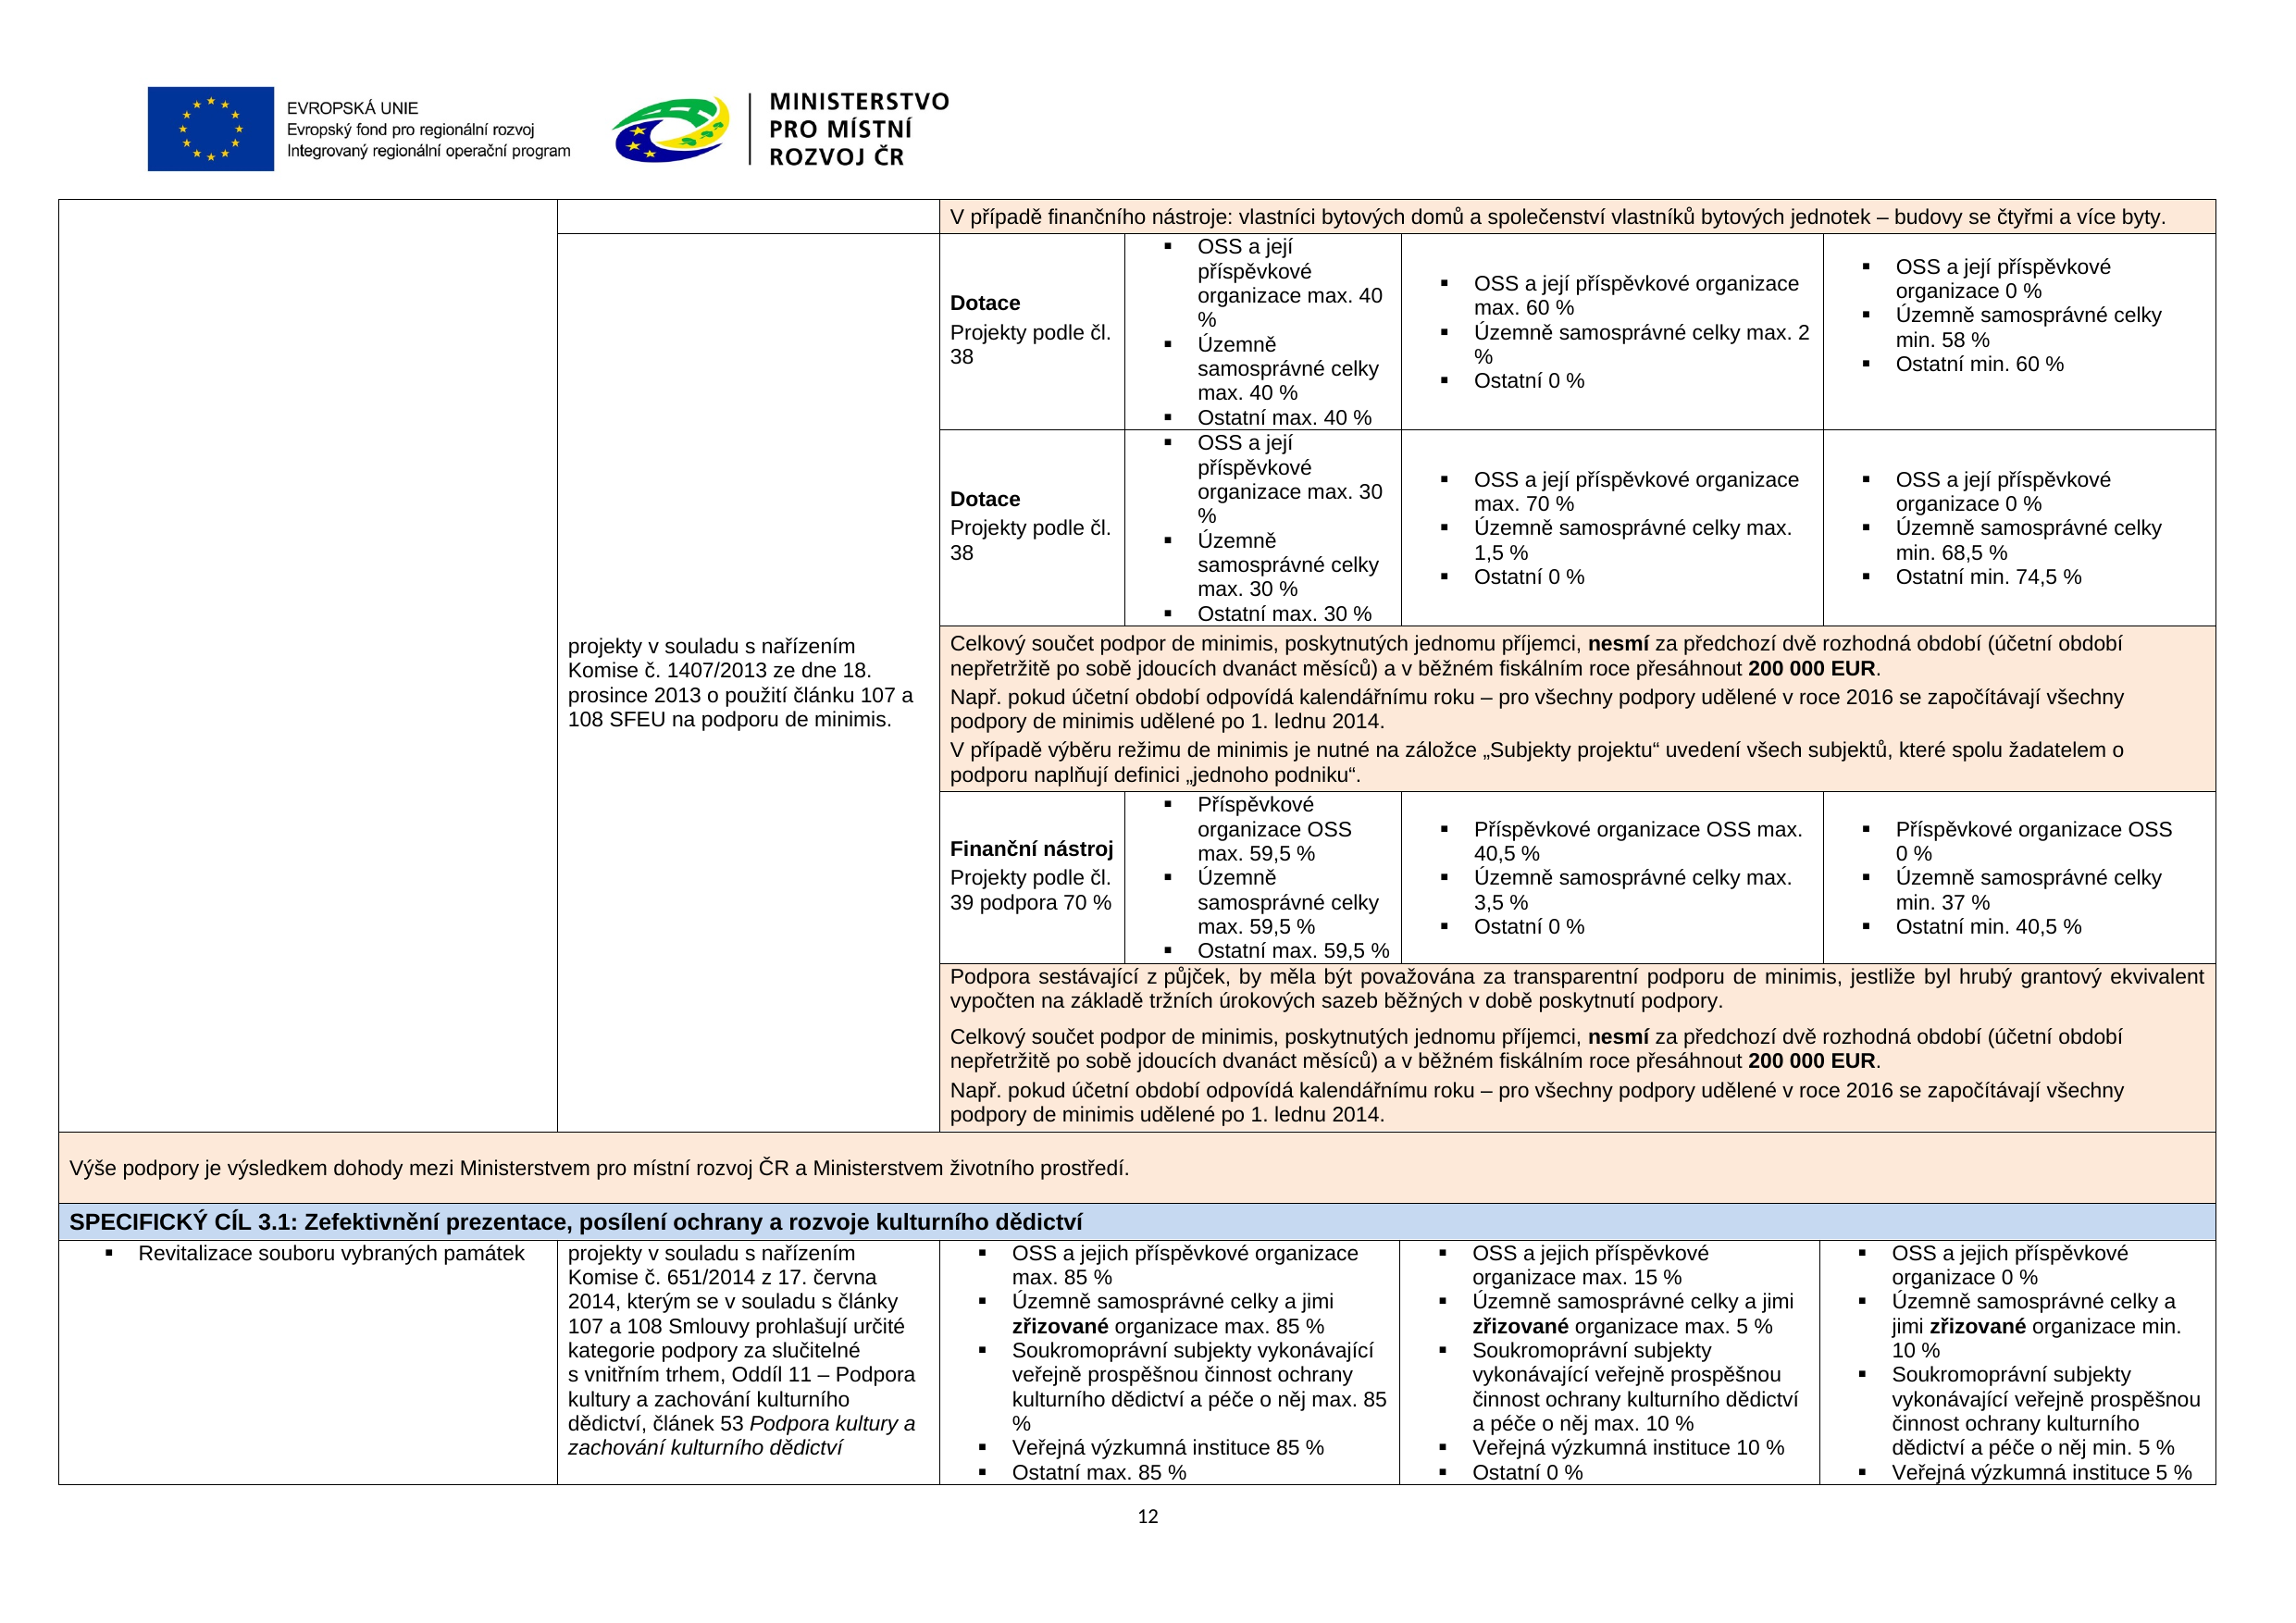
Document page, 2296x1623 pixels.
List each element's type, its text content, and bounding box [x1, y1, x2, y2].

table_cell Příspěvkové organizace OSS max. 40,5 % Územně samosprávné celky max. 3,5 % Ostatní 0 % [1402, 792, 1823, 963]
table_cell OSS a její příspěvkové organizace 0 % Územně samosprávné celky min. 58 % Ostatní min. 60 % [1824, 234, 2215, 429]
table_cell Příspěvkové organizace OSS max. 59,5 % Územně samosprávné celky max. 59,5 % Ostatní max. 59,5 % [1125, 792, 1401, 963]
table_cell OSS a její příspěvkové organizace 0 % Územně samosprávné celky min. 68,5 % Ostatní min. 74,5 % [1824, 430, 2215, 626]
table_cell projekty v souladu s nařízením Komise č. 1407/2013 ze dne 18. prosince 2013 o použití článku 107 a 108 SFEU na podporu de minimis. [558, 234, 939, 1131]
table_cell OSS a její příspěvkové organizace max. 70 % Územně samosprávné celky max. 1,5 % Ostatní 0 % [1402, 430, 1823, 626]
table_cell OSS a její příspěvkové organizace max. 30 % Územně samosprávné celky max. 30 % Ostatní max. 30 % [1125, 430, 1401, 626]
table_cell Podpora sestávající z půjček, by měla být považována za transparentní podporu de minimis, jestliže byl hrubý grantový ekvivalent vypočten na základě tržních úrokových sazeb běžných v době poskytnutí podpory. Celkový součet podpor de minimis, poskytnutých jednomu příjemci, nesmí za předchozí dvě rozhodná období (účetní období nepřetržitě po sobě jdoucích dvanáct měsíců) a v běžném fiskálním roce přesáhnout 200 000 EUR. Např. pokud účetní období odpovídá kalendářnímu roku – pro všechny podpory udělené v roce 2016 se započítávají všechny podpory de minimis udělené po 1. lednu 2014. [940, 964, 2215, 1131]
table_cell Příspěvkové organizace OSS 0 % Územně samosprávné celky min. 37 % Ostatní min. 40,5 % [1824, 792, 2215, 963]
picture [119, 57, 976, 199]
table_cell Dotace Projekty podle čl. 38 [940, 430, 1124, 626]
table_cell Dotace Projekty podle čl. 38 [940, 234, 1124, 429]
table_cell OSS a její příspěvkové organizace max. 60 % Územně samosprávné celky max. 2 % Ostatní 0 % [1402, 234, 1823, 429]
table_cell Výše podpory je výsledkem dohody mezi Ministerstvem pro místní rozvoj ČR a Ministerstvem životního prostředí. [59, 1133, 2215, 1203]
table_cell SPECIFICKÝ CÍL 3.1: Zefektivnění prezentace, posílení ochrany a rozvoje kulturního dědictví [59, 1204, 2215, 1239]
table_cell OSS a její příspěvkové organizace max. 40 % Územně samosprávné celky max. 40 % Ostatní max. 40 % [1125, 234, 1401, 429]
table_cell Revitalizace souboru vybraných památek [59, 1241, 557, 1484]
table_cell Celkový součet podpor de minimis, poskytnutých jednomu příjemci, nesmí za předchozí dvě rozhodná období (účetní období nepřetržitě po sobě jdoucích dvanáct měsíců) a v běžném fiskálním roce přesáhnout 200 000 EUR. Např. pokud účetní období odpovídá kalendářnímu roku – pro všechny podpory udělené v roce 2016 se započítávají všechny podpory de minimis udělené po 1. lednu 2014. V případě výběru režimu de minimis je nutné na záložce „Subjekty projektu“ uvedení všech subjektů, které spolu žadatelem o podporu naplňují definici „jednoho podniku“. [940, 626, 2215, 791]
table_cell Finanční nástroj Projekty podle čl. 39 podpora 70 % [940, 792, 1124, 963]
